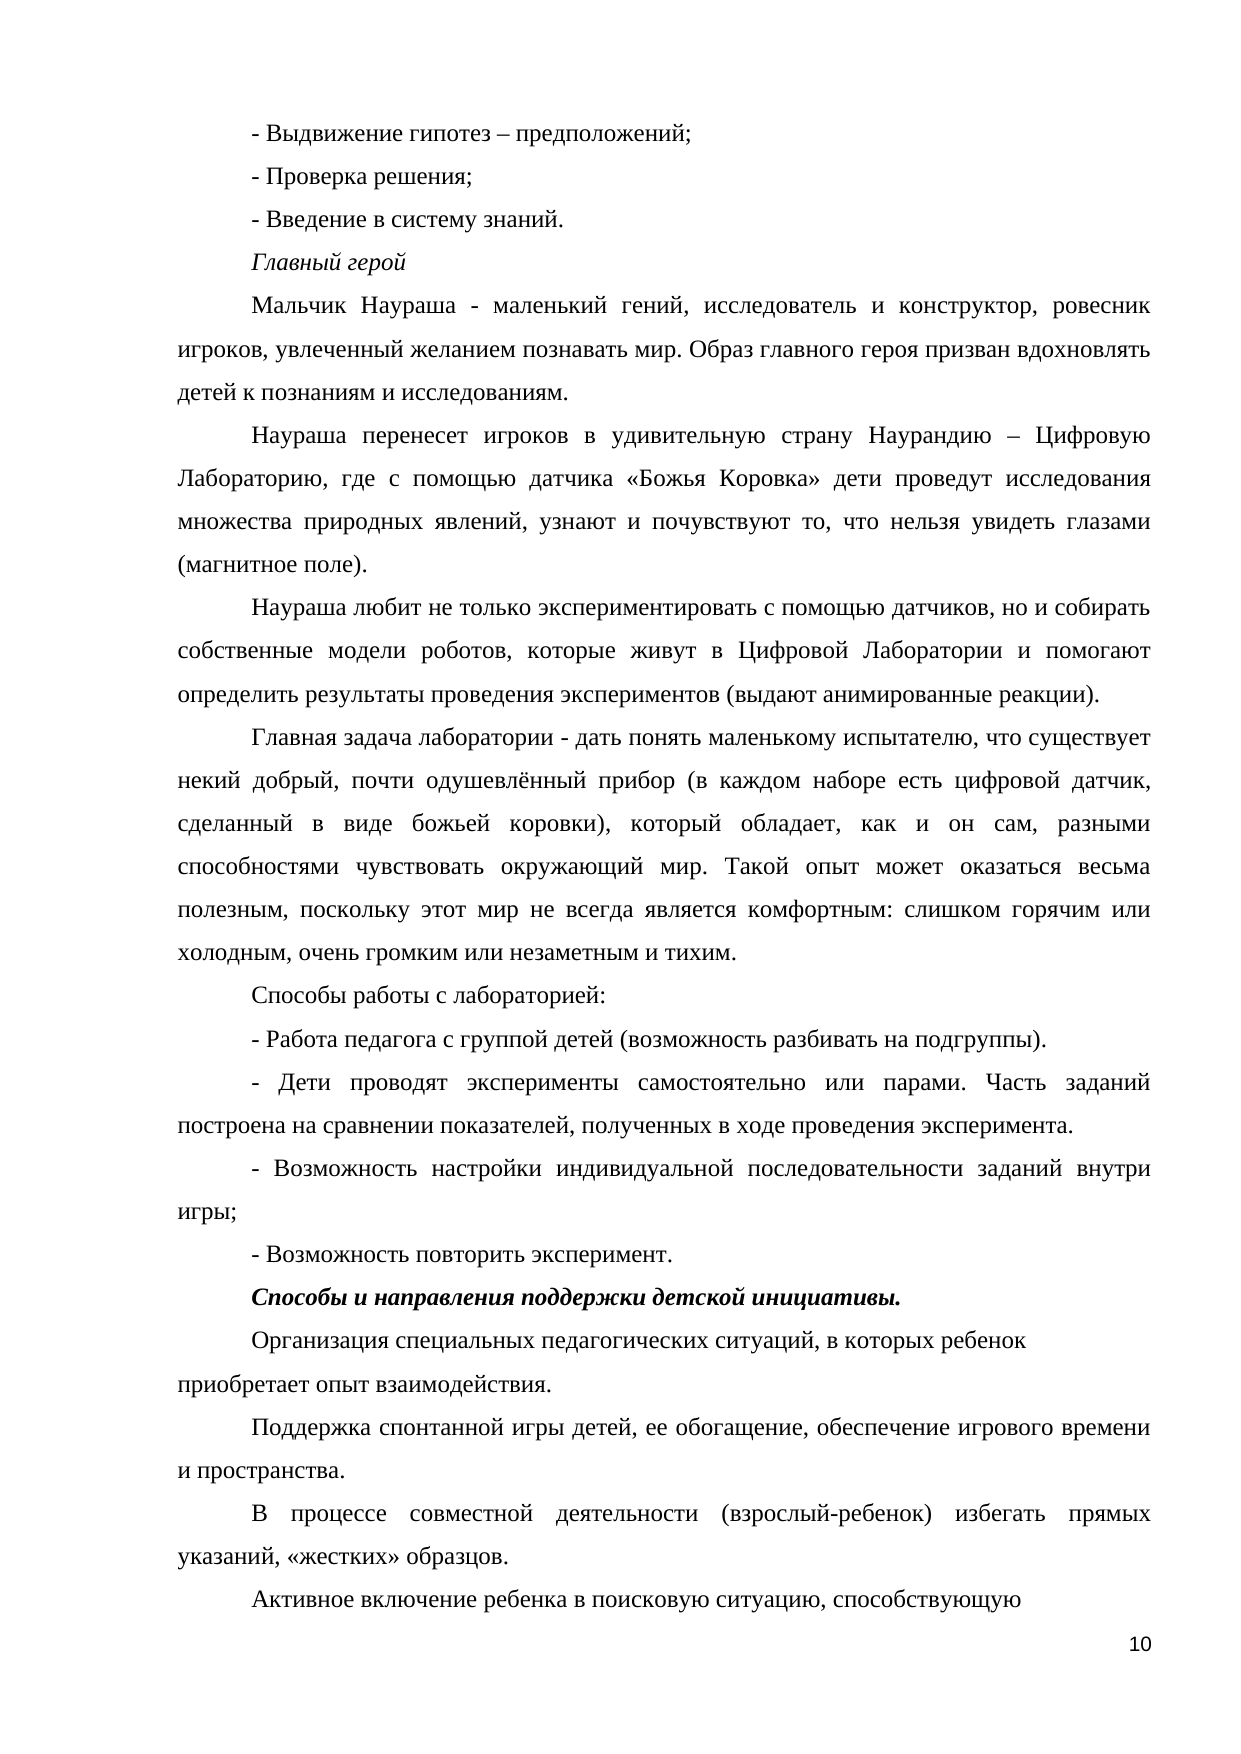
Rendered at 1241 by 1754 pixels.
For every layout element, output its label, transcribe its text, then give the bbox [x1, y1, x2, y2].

text Активное включение ребенка в поисковую ситуацию, способствующую [177, 1584, 1152, 1613]
text - Проверка решения; [177, 161, 1152, 190]
text - Возможность настройки индивидуальной последовательности заданий внутри игры; [177, 1153, 1152, 1225]
text Наураша любит не только экспериментировать с помощью датчиков, но и собирать собственные модели роботов, которые живут в Цифровой Лаборатории и помогают определить результаты проведения экспериментов (выдают анимированные реакции). [177, 592, 1152, 707]
text - Работа педагога с группой детей (возможность разбивать на подгруппы). [177, 1024, 1152, 1052]
text - Выдвижение гипотез – предположений; [177, 118, 1152, 147]
text приобретает опыт взаимодействия. [177, 1369, 1152, 1397]
text - Введение в систему знаний. [177, 204, 1152, 233]
text - Дети проводят эксперименты самостоятельно или парами. Часть заданий построена на сравнении показателей, полученных в ходе проведения эксперимента. [177, 1067, 1152, 1139]
text Способы и направления поддержки детской инициативы. [177, 1282, 1152, 1311]
text Главная задача лаборатории - дать понять маленькому испытателю, что существует некий добрый, почти одушевлённый прибор (в каждом наборе есть цифровой датчик, сделанный в виде божьей коровки), который обладает, как и он сам, разными способностями чувствовать окружающий мир. Такой опыт может оказаться весьма полезным, поскольку этот мир не всегда является комфортным: слишком горячим или холодным, очень громким или незаметным и тихим. [177, 722, 1152, 966]
text - Возможность повторить эксперимент. [177, 1239, 1152, 1268]
text Организация специальных педагогических ситуаций, в которых ребенок [177, 1326, 1152, 1354]
text В процессе совместной деятельности (взрослый-ребенок) избегать прямых указаний, «жестких» образцов. [177, 1498, 1152, 1570]
text Поддержка спонтанной игры детей, ее обогащение, обеспечение игрового времени и пространства. [177, 1412, 1152, 1484]
text Мальчик Наураша - маленький гений, исследователь и конструктор, ровесник игроков, увлеченный желанием познавать мир. Образ главного героя призван вдохновлять детей к познаниям и исследованиям. [177, 291, 1152, 406]
text Главный герой [177, 247, 1152, 276]
text Способы работы с лабораторией: [177, 981, 1152, 1009]
text Наураша перенесет игроков в удивительную страну Наурандию – Цифровую Лабораторию, где с помощью датчика «Божья Коровка» дети проведут исследования множества природных явлений, узнают и почувствуют то, что нельзя увидеть глазами (магнитное поле). [177, 420, 1152, 578]
